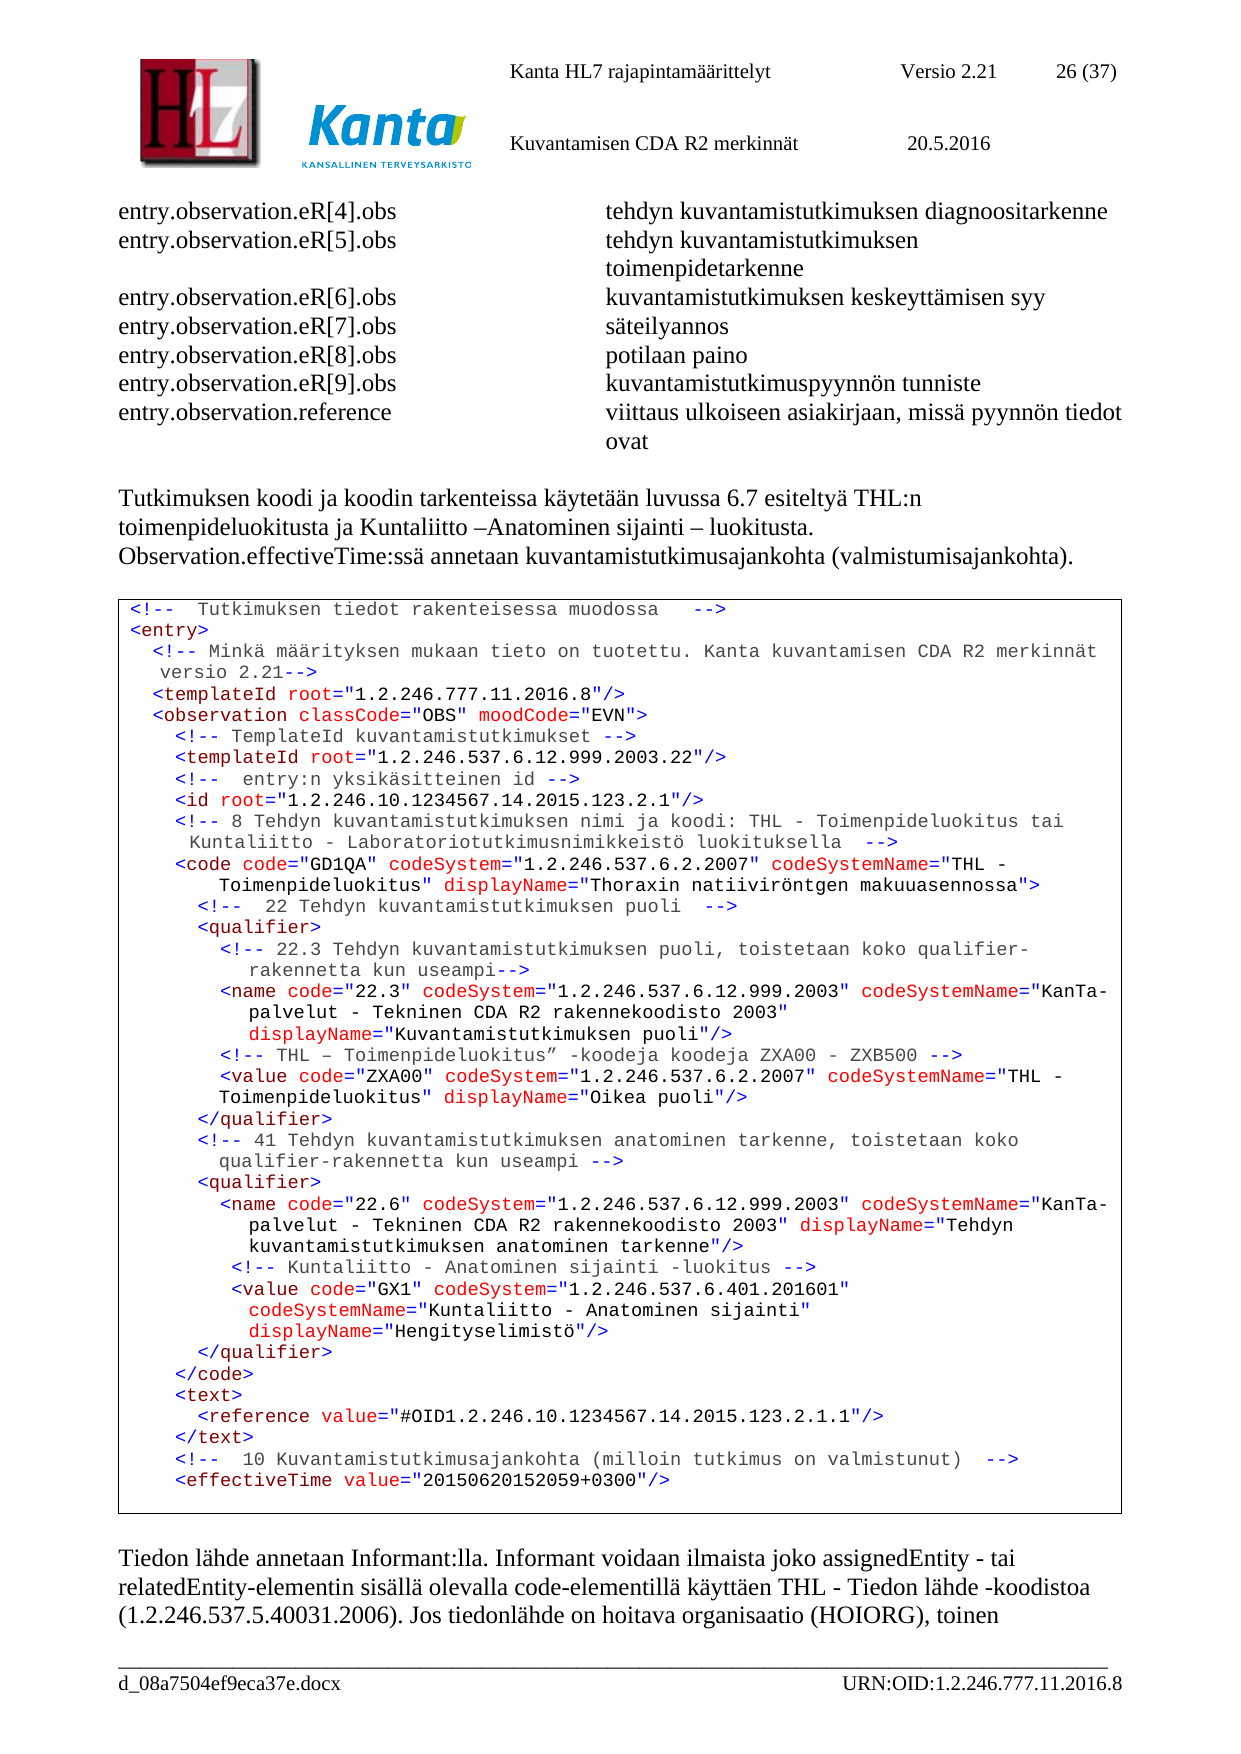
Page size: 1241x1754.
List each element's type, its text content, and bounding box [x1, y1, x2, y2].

text entry.observation.eR[7].obs säteilyannos [118, 311, 1122, 340]
text entry.observation.eR[9].obs kuvantamistutkimuspyynnön tunniste [118, 368, 1122, 397]
text entry.observation.eR[4].obs tehdyn kuvantamistutkimuksen diagnoositarkenne [118, 196, 1122, 225]
picture [140, 59, 262, 168]
picture [323, 105, 335, 119]
text entry.observation.eR[6].obs kuvantamistutkimuksen keskeyttämisen syy [118, 282, 1122, 311]
text entry.observation.eR[5].obs tehdyn kuvantamistutkimuksen toimenpidetarkenne [118, 225, 1122, 282]
picture [302, 105, 472, 168]
text entry.observation.eR[8].obs potilaan paino [118, 340, 1122, 368]
text Tutkimuksen koodi ja koodin tarkenteissa käytetään luvussa 6.7 esiteltyä THL:n toimenpideluokitusta ja Kuntaliitto –Anatominen sijainti – luokitusta. Observation.effectiveTime:ssä annetaan kuvantamistutkimusajankohta (valmistumisajankohta). [118, 483, 1122, 570]
text entry.observation.reference viittaus ulkoiseen asiakirjaan, missä pyynnön tiedot ovat [118, 397, 1122, 455]
table_header <!-- Tutkimuksen tiedot rakenteisessa muodossa --> <entry> <!-- Minkä määrityksen mukaan tieto on tuotettu. Kanta kuvantamisen CDA R2 merkinnät versio --> <templateId root=""/> <observation classCode="OBS" moodCode="EVN"> <!-- TemplateId kuvantamistutkimukset --> <templateId root="1.2.246.537.6.12.999.2003.22"/> <!-- entry:n yksikäsitteinen id --> <id root="1.2.246.10.1234567.14.2015.123.2.1"/> <!-- 8 Tehdyn kuvantamistutkimuksen nimi ja koodi: THL - Toimenpideluokitus tai Kuntaliitto - Laboratoriotutkimusnimikkeistö luokituksella --> <code code="GD1QA" codeSystem="1.2.246.537.6.2.2007" codeSystemName="THL - Toimenpideluokitus" displayName="Thoraxin natiiviröntgen makuuasennossa"> <!-- 22 Tehdyn kuvantamistutkimuksen puoli --> <qualifier> <!-- 22.3 Tehdyn kuvantamistutkimuksen puoli, toistetaan koko qualifier-rakennetta kun useampi--> <name code="22.3" codeSystem="1.2.246.537.6.12.999.2003" codeSystemName="KanTa-palvelut - Tekninen CDA R2 rakennekoodisto 2003" displayName="Kuvantamistutkimuksen puoli"/> <!-- THL – Toimenpideluokitus” -koodeja koodeja ZXA00 - ZXB500 --> <value code="ZXA00" codeSystem="1.2.246.537.6.2.2007" codeSystemName="THL - Toimenpideluokitus" displayName="Oikea puoli"/> </qualifier> <!-- 41 Tehdyn kuvantamistutkimuksen anatominen tarkenne, toistetaan koko qualifier-rakennetta kun useampi --> <qualifier> <name code="22.6" codeSystem="1.2.246.537.6.12.999.2003" codeSystemName="KanTa-palvelut - Tekninen CDA R2 rakennekoodisto 2003" displayName="Tehdyn kuvantamistutkimuksen anatominen tarkenne"/> <!-- Kuntaliitto - Anatominen sijainti -luokitus --> <value code="" codeSystem="" codeSystemName="Kuntaliitto - Anatominen sijainti" displayName=""/> </qualifier> </code> <text> <reference value="#OID1.2.246.10.1234567.14.2015.123.2.1.1"/> </text> <!-- 10 Kuvantamistutkimusajankohta (milloin tutkimus on valmistunut) --> <effectiveTime value="20150620152059+0300"/> [119, 600, 1121, 1513]
